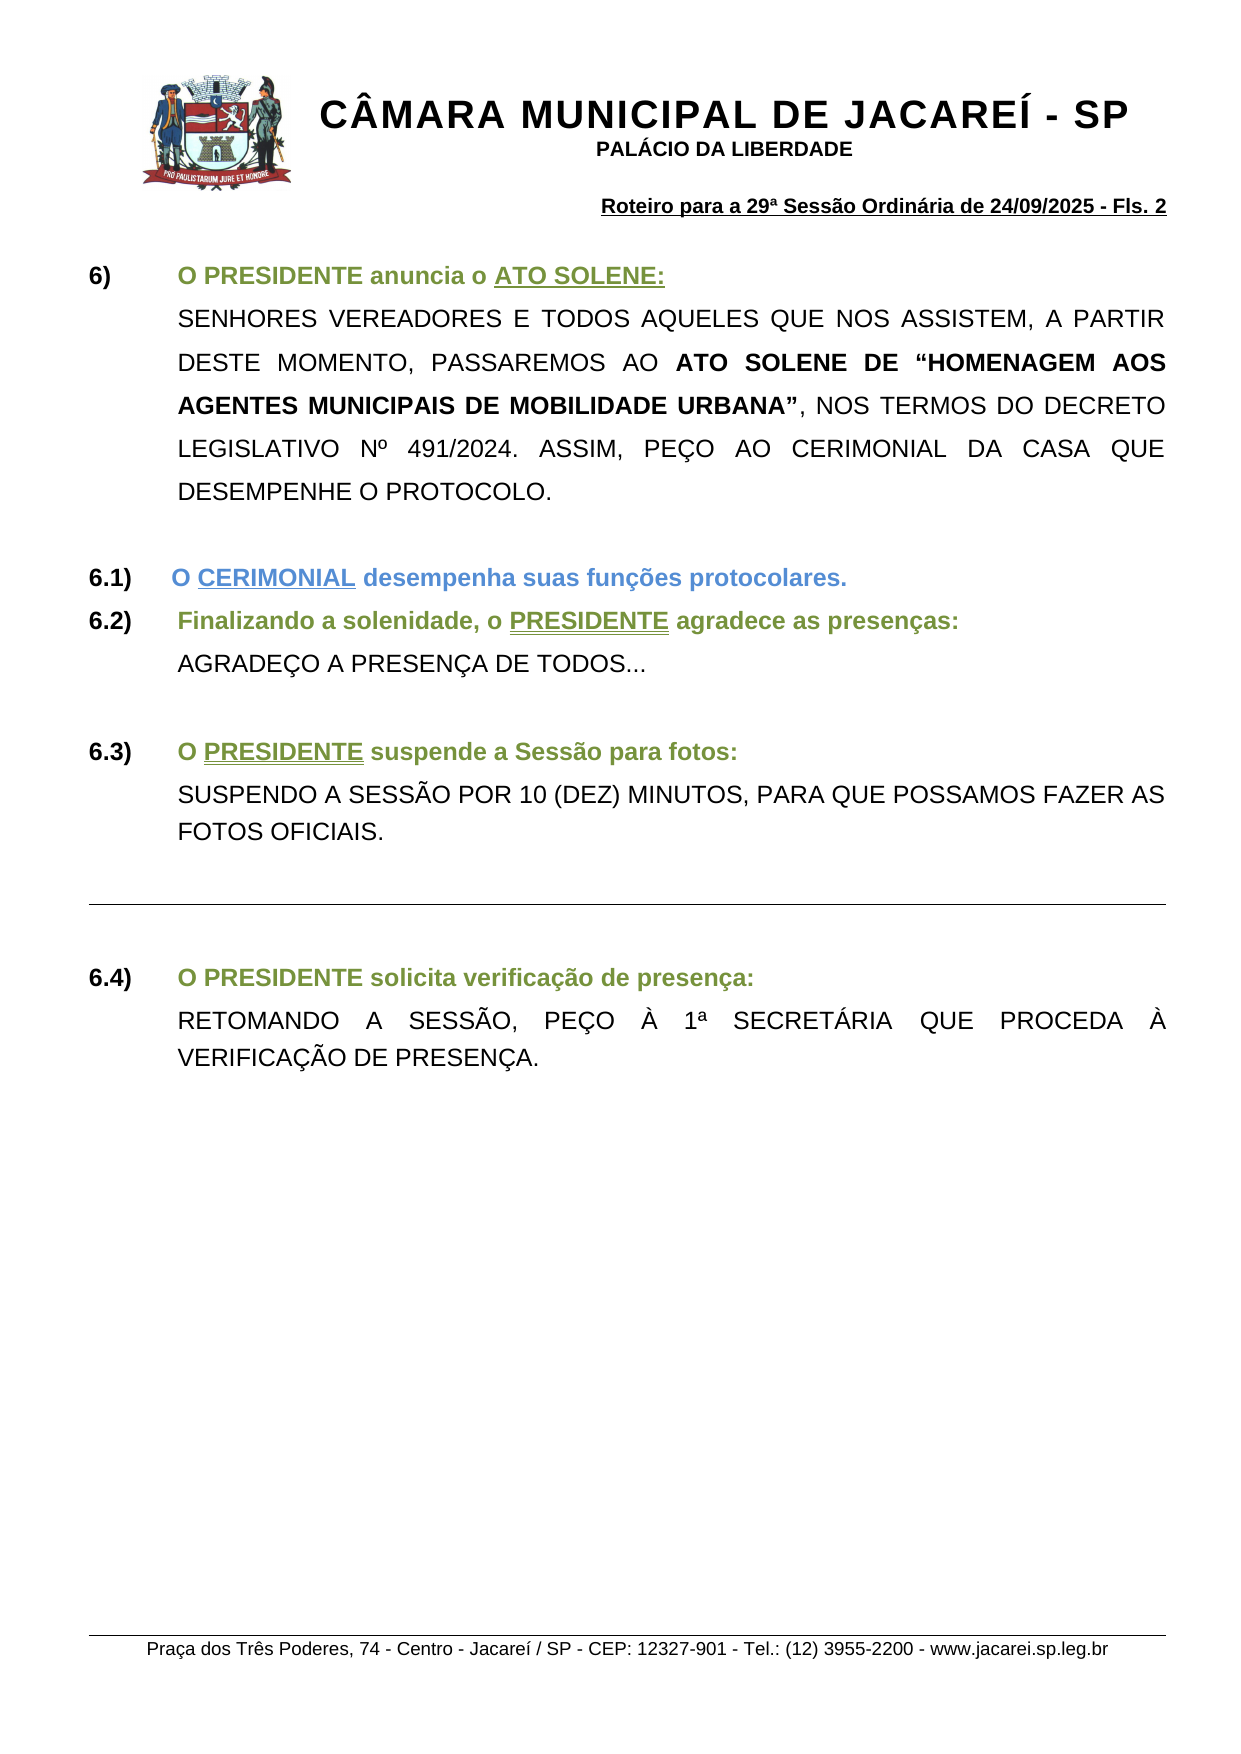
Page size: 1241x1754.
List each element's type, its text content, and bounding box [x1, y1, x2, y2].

text SUSPENDO A SESSÃO POR 10 (DEZ) MINUTOS, PARA QUE POSSAMOS FAZER AS FOTOS OFICIAIS. [177, 779, 1166, 846]
list O PRESIDENTE anuncia o ATO SOLENE: [89, 261, 1166, 290]
text AGRADEÇO A PRESENÇA DE TODOS... [177, 649, 1166, 678]
list o cerimonial desempenha suas funções protocolares. [89, 563, 1166, 592]
list Finalizando a solenidade, o PRESIDENTE agradece as presenças: [89, 606, 1166, 635]
text RETOMANDO A SESSÃO, PEÇO À 1ª SECRETÁRIA QUE PROCEDA À VERIFICAÇÃO DE PRESENÇA. [177, 1006, 1166, 1072]
list O PRESIDENTE solicita verificação de presença: [89, 959, 1166, 991]
list O PRESIDENTE suspende a Sessão para fotos: [89, 736, 1166, 765]
picture [142, 75, 292, 191]
list SENHORES VEREADORES E TODOS AQUELES QUE NOS ASSISTEM, A PARTIR DESTE MOMENTO, PASSAREMOS AO ATO SOLENE DE “HOMENAGEM AOS AGENTES MUNICIPAIS DE MOBILIDADE URBANA”, NOS TERMOS DO DECRETO LEGISLATIVO Nº 491/2024. ASSIM, PEÇO AO CERIMONIAL DA CASA QUE DESEMPENHE O PROTOCOLO. [177, 304, 1166, 506]
